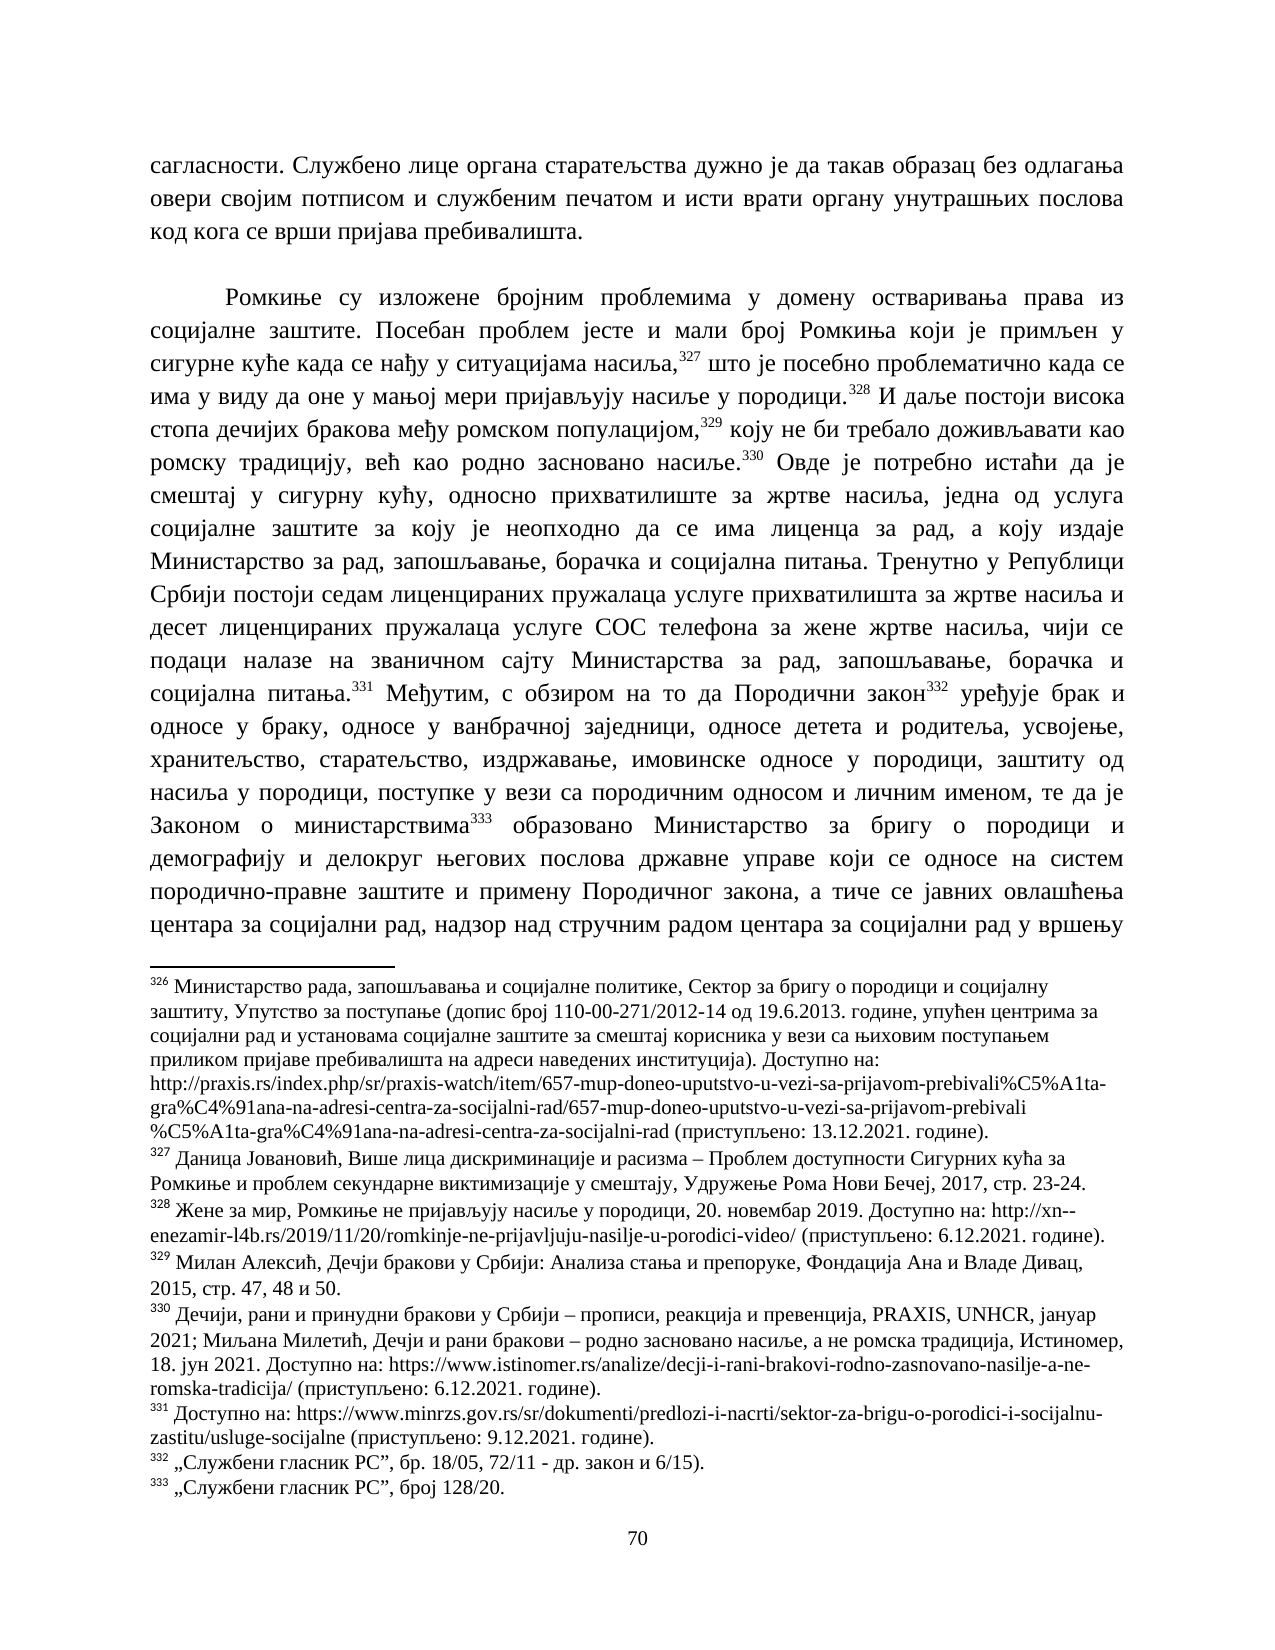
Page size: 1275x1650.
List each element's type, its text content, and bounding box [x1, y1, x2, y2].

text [150, 150, 1125, 245]
text Ромкиње су изложене бројним проблемима у домену остваривања права из социјалне заштите. Посебан проблем јесте и мали број Ромкиња који је примљен у сигурне куће када се нађу у ситуацијама насиља, што је посебно проблематично када се има у виду да оне у мањој мери пријављују насиље у породици. И даље постоји висока стопа дечијих бракова међу ромском популацијом, коју не би требало доживљавати као ромску традицију, већ као родно засновано насиље. Овде је потребно истаћи да је смештај у сигурну кућу, односно прихватилиште за жртве насиља, једна од услуга социјалне заштите за коју је неопходно да се има лиценца за рад, а коју издаје Министарство за рад, запошљавање, борачка и социјална питања. Тренутно у Републици Србији постоји седам лиценцираних пружалаца услуге прихватилишта за жртве насиља и десет лиценцираних пружалаца услуге СОС телефона за жене жртве насиља, чији се подаци налазе на званичном сајту Министарства за рад, запошљавање, борачка и социјална питања. Међутим, с обзиром на то да Породични закон уређује брак и односе у браку, односе у ванбрачној заједници, односе детета и родитеља, усвојење, хранитељство, старатељство, издржавање, имовинске односе у породици, заштиту од насиља у породици, поступке у вези са породичним односом и личним именом, те да је Законом о министарствима образовано Министарство за бригу о породици и демографију и делокруг његових послова државне управе који се односе на систем породично-правне заштите и примену Породичног закона, а тиче се јавних овлашћења центара за социјални рад, надзор над стручним радом центара за социјални рад у вршењу јавних овлашћења из области породично-правне заштите врши Министарство за бригу о породици и демографију. [150, 282, 1125, 938]
